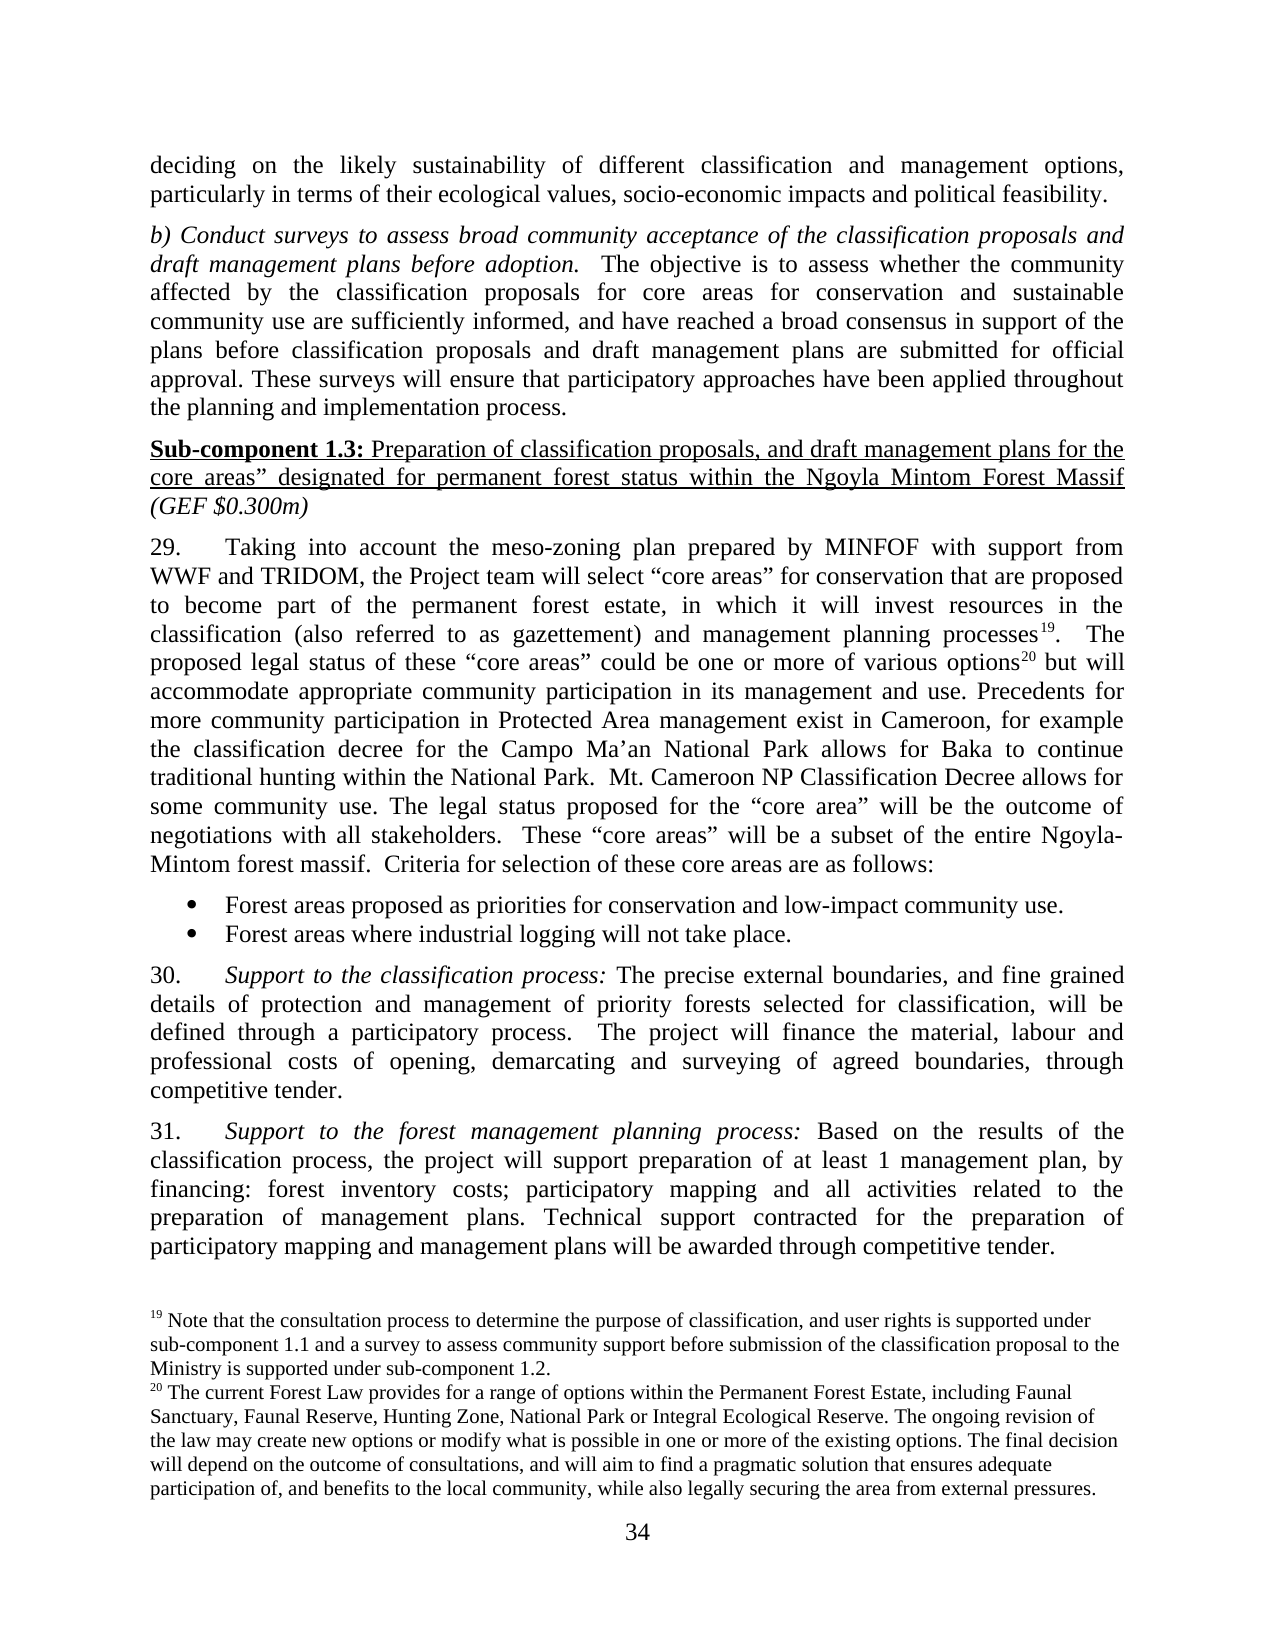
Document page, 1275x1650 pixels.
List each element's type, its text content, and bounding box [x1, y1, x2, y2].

list Support to the classification process: The precise external boundaries, and fine grained details of protection and management of priority forests selected for classification, will be defined through a participatory process. The project will finance the material, labour and professional costs of opening, demarcating and surveying of agreed boundaries, through competitive tender. [150, 960, 1125, 1104]
text b) Conduct surveys to assess broad community acceptance of the classification proposals and draft management plans before adoption. The objective is to assess whether the community affected by the classification proposals for core areas for conservation and sustainable community use are sufficiently informed, and have reached a broad consensus in support of the plans before classification proposals and draft management plans are submitted for official approval. These surveys will ensure that participatory approaches have been applied throughout the planning and implementation process. [150, 220, 1125, 421]
list Support to the forest management planning process: Based on the results of the classification process, the project will support preparation of at least 1 management plan, by financing: forest inventory costs; participatory mapping and all activities related to the preparation of management plans. Technical support contracted for the preparation of participatory mapping and management plans will be awarded through competitive tender. [150, 1116, 1125, 1260]
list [150, 150, 1125, 207]
text Sub-component 1.3: Preparation of classification proposals, and draft management plans for the core areas” designated for permanent forest status within the Ngoyla Mintom Forest Massif (GEF $0.300m) [150, 434, 1125, 459]
list Taking into account the meso-zoning plan prepared by MINFOF with support from WWF and TRIDOM, the Project team will select “core areas” for conservation that are proposed to become part of the permanent forest estate, in which it will invest resources in the classification (also referred to as gazettement) and management planning processes. The proposed legal status of these “core areas” could be one or more of various options but will accommodate appropriate community participation in its management and use. Precedents for more community participation in Protected Area management exist in Cameroon, for example the classification decree for the Campo Ma’an National Park allows for Baka to continue traditional hunting within the National Park. Mt. Cameroon NP Classification Decree allows for some community use. The legal status proposed for the “core area” will be the outcome of negotiations with all stakeholders. These “core areas” will be a subset of the entire Ngoyla-Mintom forest massif. Criteria for selection of these core areas are as follows: [150, 532, 1125, 877]
list Forest areas proposed as priorities for conservation and low-impact community use. [187, 890, 1125, 919]
list Forest areas where industrial logging will not take place. [187, 919, 1125, 947]
text Sub-component 1.3: Preparation of classification proposals, and draft management plans for the core areas” designated for permanent forest status within the Ngoyla Mintom Forest Massif (GEF $0.300m) [150, 489, 1125, 520]
text Sub-component 1.3: Preparation of classification proposals, and draft management plans for the core areas” designated for permanent forest status within the Ngoyla Mintom Forest Massif (GEF $0.300m) [150, 460, 1125, 487]
